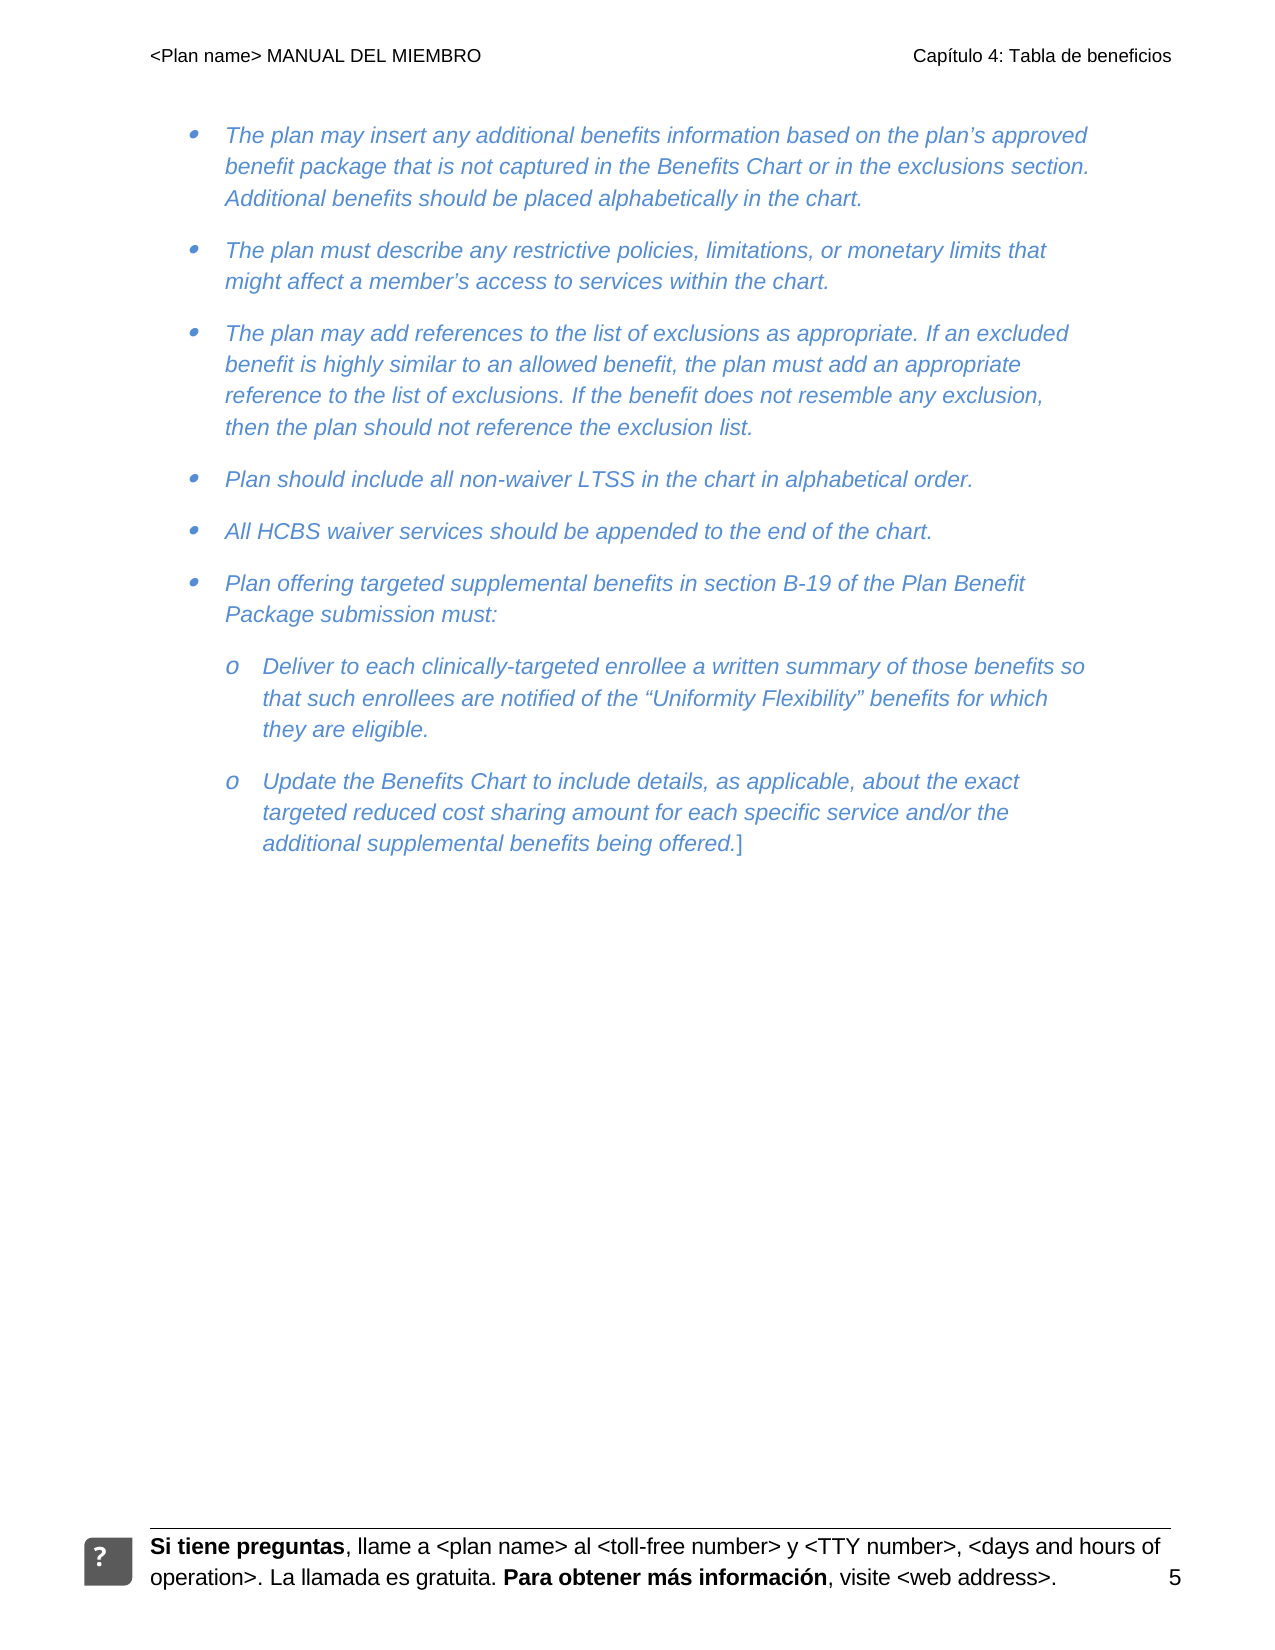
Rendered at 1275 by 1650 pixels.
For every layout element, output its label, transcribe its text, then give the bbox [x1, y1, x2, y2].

list All HCBS waiver services should be appended to the end of the chart. [187, 514, 1096, 546]
list Update the Benefits Chart to include details, as applicable, about the exact targeted reduced cost sharing amount for each specific service and/or the additional supplemental benefits being offered.] [225, 764, 1096, 858]
list The plan must describe any restrictive policies, limitations, or monetary limits that might affect a member’s access to services within the chart. [187, 233, 1096, 296]
list Deliver to each clinically-targeted enrollee a written summary of those benefits so that such enrollees are notified of the “Uniformity Flexibility” benefits for which they are eligible. [225, 650, 1096, 743]
list The plan may insert any additional benefits information based on the plan’s approved benefit package that is not captured in the Benefits Chart or in the exclusions section. Additional benefits should be placed alphabetically in the chart. [187, 118, 1096, 212]
list The plan may add references to the list of exclusions as appropriate. If an excluded benefit is highly similar to an allowed benefit, the plan must add an appropriate reference to the list of exclusions. If the benefit does not resemble any exclusion, then the plan should not reference the exclusion list. [187, 316, 1096, 441]
list Plan should include all non-waiver LTSS in the chart in alphabetical order. [187, 462, 1096, 493]
list Plan offering targeted supplemental benefits in section B-19 of the Plan Benefit Package submission must: [187, 566, 1096, 629]
